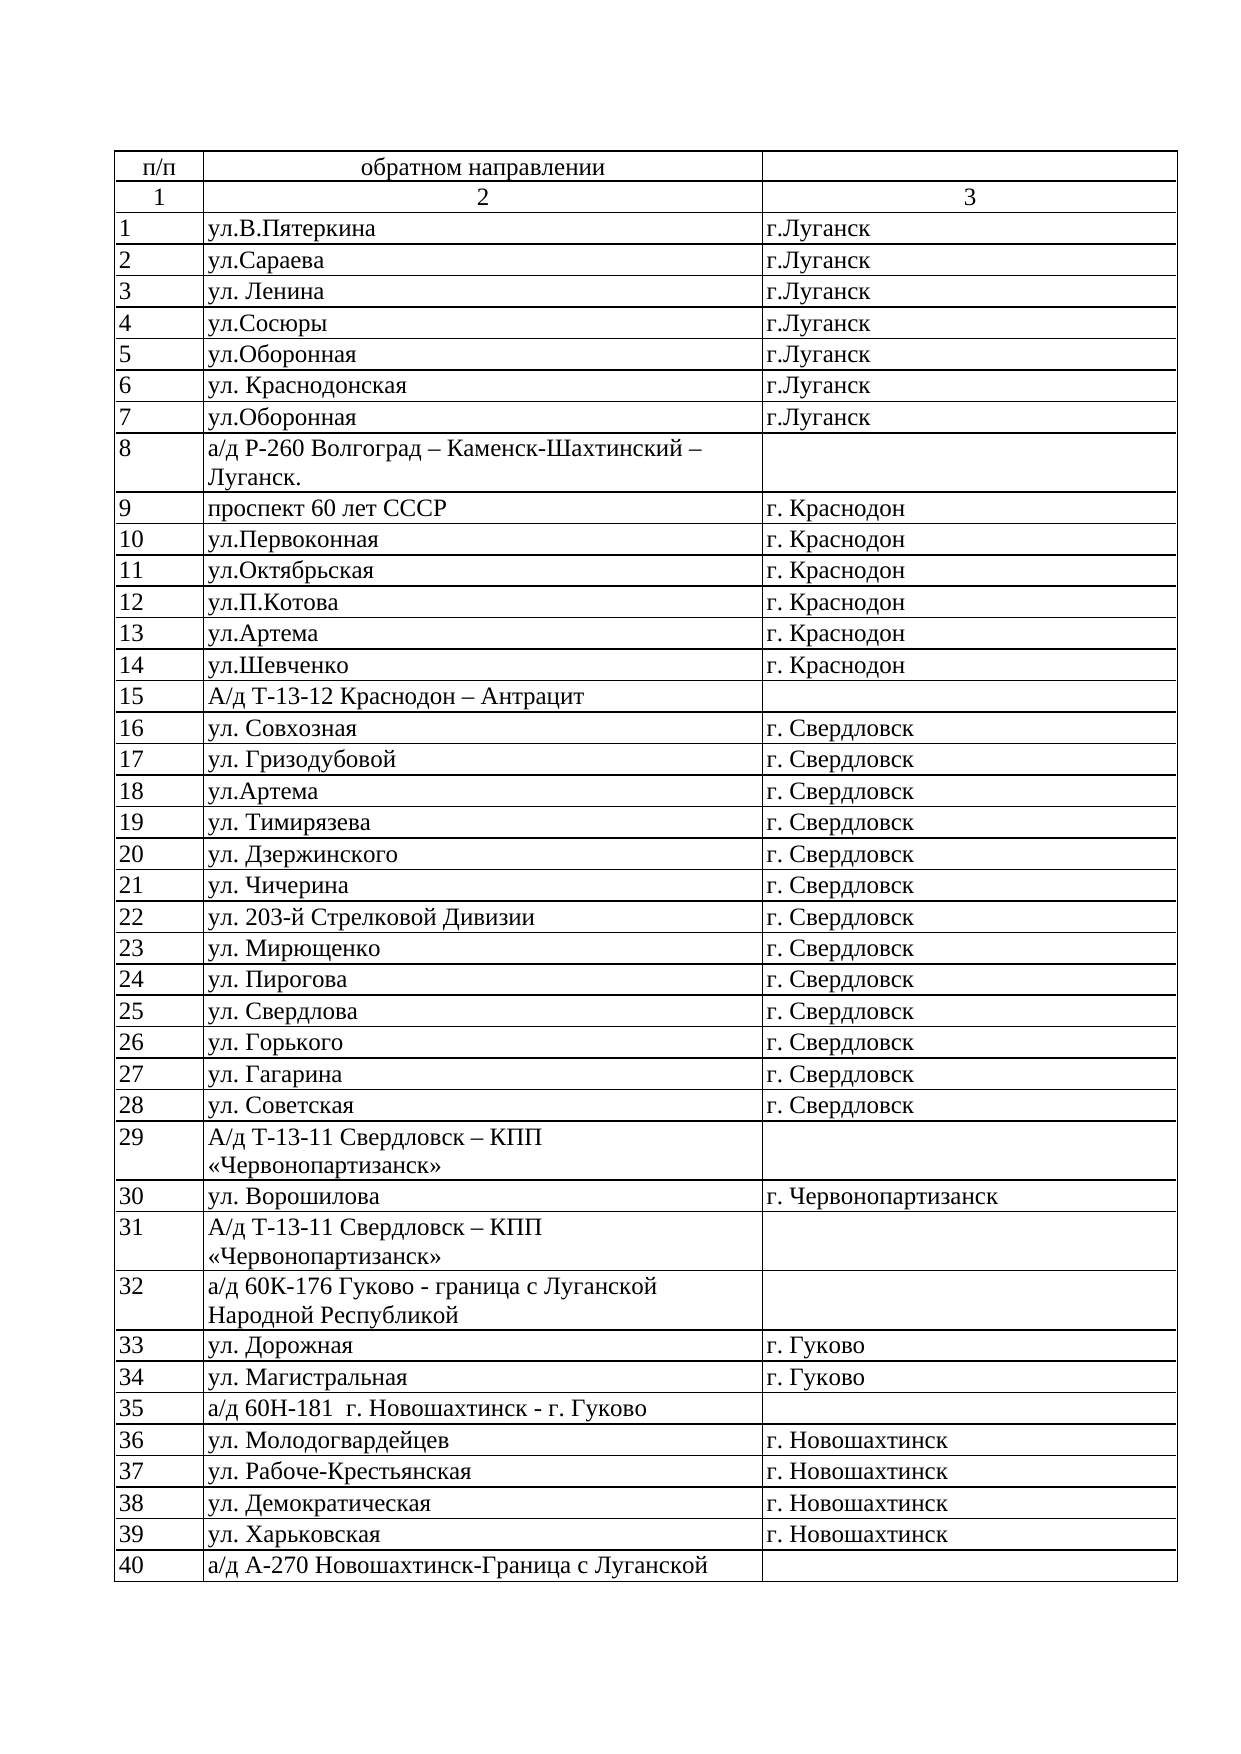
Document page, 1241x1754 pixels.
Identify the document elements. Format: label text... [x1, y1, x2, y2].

table_cell г. Новошахтинск [763, 1455, 1177, 1486]
table_cell 29 [115, 1121, 203, 1179]
table_cell ул. Гагарина [204, 1059, 762, 1089]
table_cell г. Краснодон [763, 585, 1177, 617]
table_cell [763, 1270, 1177, 1329]
table_cell г.Луганск [763, 275, 1177, 306]
table_cell ул. Совхозная [204, 713, 762, 743]
table_cell 26 [115, 1027, 203, 1057]
table_cell 5 [115, 339, 203, 369]
table_cell ул. Чичерина [204, 870, 762, 900]
table_cell 7 [115, 402, 203, 432]
table_cell А/д Т-13-11 Свердловск – КПП «Червонопартизанск» [204, 1212, 762, 1270]
table_cell 20 [115, 838, 203, 868]
table_cell г.Луганск [763, 338, 1177, 369]
table_cell ул.Шевченко [204, 650, 762, 680]
table_cell ул.П.Котова [204, 587, 762, 617]
table_cell г. Свердловск [763, 1089, 1177, 1120]
table_cell [763, 1120, 1177, 1179]
table_cell 36 [115, 1424, 203, 1455]
table_cell 25 [115, 995, 203, 1026]
table_cell г. Свердловск [763, 1026, 1177, 1057]
table_cell 1 [115, 181, 203, 212]
table_cell 31 [115, 1212, 203, 1270]
table_cell 3 [115, 276, 203, 306]
table_cell ул. Тимирязева [204, 807, 762, 837]
table_cell г. Свердловск [763, 837, 1177, 868]
table_cell г. Свердловск [763, 711, 1177, 743]
table_cell 35 [115, 1393, 203, 1423]
table_cell г. Свердловск [763, 774, 1177, 806]
table_cell 37 [115, 1456, 203, 1486]
table_cell г. Свердловск [763, 1057, 1177, 1089]
table_cell г. Новошахтинск [763, 1518, 1177, 1549]
table_cell А/д Т-13-12 Краснодон – Антрацит [204, 681, 762, 711]
table_cell 30 [115, 1180, 203, 1211]
table_cell ул.Артема [204, 618, 762, 648]
table_cell ул. Гризодубовой [204, 744, 762, 774]
table_cell ул.В.Пятеркина [204, 213, 762, 243]
table_cell г. Новошахтинск [763, 1486, 1177, 1518]
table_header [204, 152, 762, 180]
table_cell а/д 60Н-181 г. Новошахтинск - г. Гуково [204, 1393, 762, 1423]
table_cell ул.Оборонная [204, 402, 762, 432]
table_cell 16 [115, 712, 203, 743]
table_header N п/п [115, 152, 203, 180]
table_cell 23 [115, 933, 203, 963]
table_cell 10 [115, 524, 203, 554]
table_cell ул. Харьковская [204, 1519, 762, 1549]
table_cell 1 [115, 213, 203, 243]
table_cell 22 [115, 901, 203, 931]
table_cell г. Краснодон [763, 523, 1177, 554]
table_cell ул.Сараева [204, 245, 762, 275]
table_cell 39 [115, 1519, 203, 1549]
table_cell 15 [115, 681, 203, 711]
table_cell ул. Ленина [204, 276, 762, 306]
table_cell проспект 60 лет СССР [204, 493, 762, 522]
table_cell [204, 1551, 762, 1581]
table_cell [763, 1549, 1177, 1581]
table_cell 14 [115, 649, 203, 680]
table_cell ул. Демократическая [204, 1488, 762, 1518]
table_cell ул.Оборонная [204, 339, 762, 369]
table_cell г. Краснодон [763, 491, 1177, 522]
table_cell ул. Краснодонская [204, 371, 762, 401]
table_cell [763, 680, 1177, 711]
table_cell А/д Т-13-11 Свердловск – КПП «Червонопартизанск» [204, 1122, 762, 1179]
table_cell г.Луганск [763, 243, 1177, 275]
table_cell 12 [115, 586, 203, 617]
table_cell г. Свердловск [763, 869, 1177, 900]
table_cell ул. Мирющенко [204, 933, 762, 963]
table_cell ул. Горького [204, 1027, 762, 1057]
table_cell 40 [115, 1550, 203, 1581]
table_cell ул. Пирогова [204, 965, 762, 994]
table_cell 9 [115, 492, 203, 522]
table_cell г. Свердловск [763, 963, 1177, 994]
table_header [763, 152, 1177, 180]
table_cell ул. Свердлова [204, 996, 762, 1026]
table_cell 4 [115, 307, 203, 338]
table_cell 11 [115, 555, 203, 585]
table_cell ул. Рабоче-Крестьянская [204, 1456, 762, 1486]
table_cell ул. Дорожная [204, 1331, 762, 1360]
table_cell г.Луганск [763, 212, 1177, 243]
table_cell г. Краснодон [763, 648, 1177, 680]
table_cell ул. Ворошилова [204, 1181, 762, 1211]
table_cell г. Червонопартизанск [763, 1179, 1177, 1211]
table_cell 19 [115, 807, 203, 837]
table_cell 27 [115, 1058, 203, 1089]
table_cell 33 [115, 1330, 203, 1360]
table_cell 28 [115, 1090, 203, 1120]
table_cell ул. 203-й Стрелковой Дивизии [204, 902, 762, 931]
table_cell а/д 60К-176 Гуково - граница с Луганской Народной Республикой [204, 1271, 762, 1329]
table_cell ул. Дзержинского [204, 839, 762, 868]
table_cell ул. Молодогвардейцев [204, 1425, 762, 1455]
table_cell [763, 1392, 1177, 1423]
table_cell г. Краснодон [763, 617, 1177, 648]
table_cell 38 [115, 1487, 203, 1518]
table_cell г. Новошахтинск [763, 1423, 1177, 1455]
table_cell ул. Магистральная [204, 1362, 762, 1392]
table_cell г. Свердловск [763, 994, 1177, 1026]
table_cell 34 [115, 1361, 203, 1392]
table_cell 17 [115, 744, 203, 774]
table_cell г.Луганск [763, 369, 1177, 401]
table_cell г. Краснодон [763, 554, 1177, 585]
table_cell 8 [115, 433, 203, 491]
table_cell 21 [115, 870, 203, 900]
table_cell ул.Октябрьская [204, 556, 762, 585]
table_cell г. Гуково [763, 1360, 1177, 1392]
table_cell г. Свердловск [763, 743, 1177, 774]
table_cell г.Луганск [763, 401, 1177, 432]
table_cell [763, 1211, 1177, 1270]
table_cell г. Свердловск [763, 806, 1177, 837]
table_cell г. Свердловск [763, 900, 1177, 931]
table_cell ул.Артема [204, 776, 762, 806]
table_cell 6 [115, 370, 203, 401]
table_cell а/д Р-260 Волгоград – Каменск-Шахтинский – Луганск. [204, 434, 762, 491]
table_cell г.Луганск [763, 306, 1177, 338]
table_cell г. Свердловск [763, 931, 1177, 963]
table_cell 2 [115, 244, 203, 275]
table_cell г. Гуково [763, 1329, 1177, 1360]
table_cell 32 [115, 1271, 203, 1329]
table_cell 24 [115, 964, 203, 994]
table_cell ул.Первоконная [204, 524, 762, 554]
table_cell ул. Советская [204, 1090, 762, 1120]
table_cell 18 [115, 775, 203, 806]
table_cell 2 [204, 182, 762, 212]
table_cell 13 [115, 618, 203, 648]
table_cell ул.Сосюры [204, 308, 762, 338]
table_cell 3 [763, 180, 1177, 212]
table_cell [763, 432, 1177, 491]
